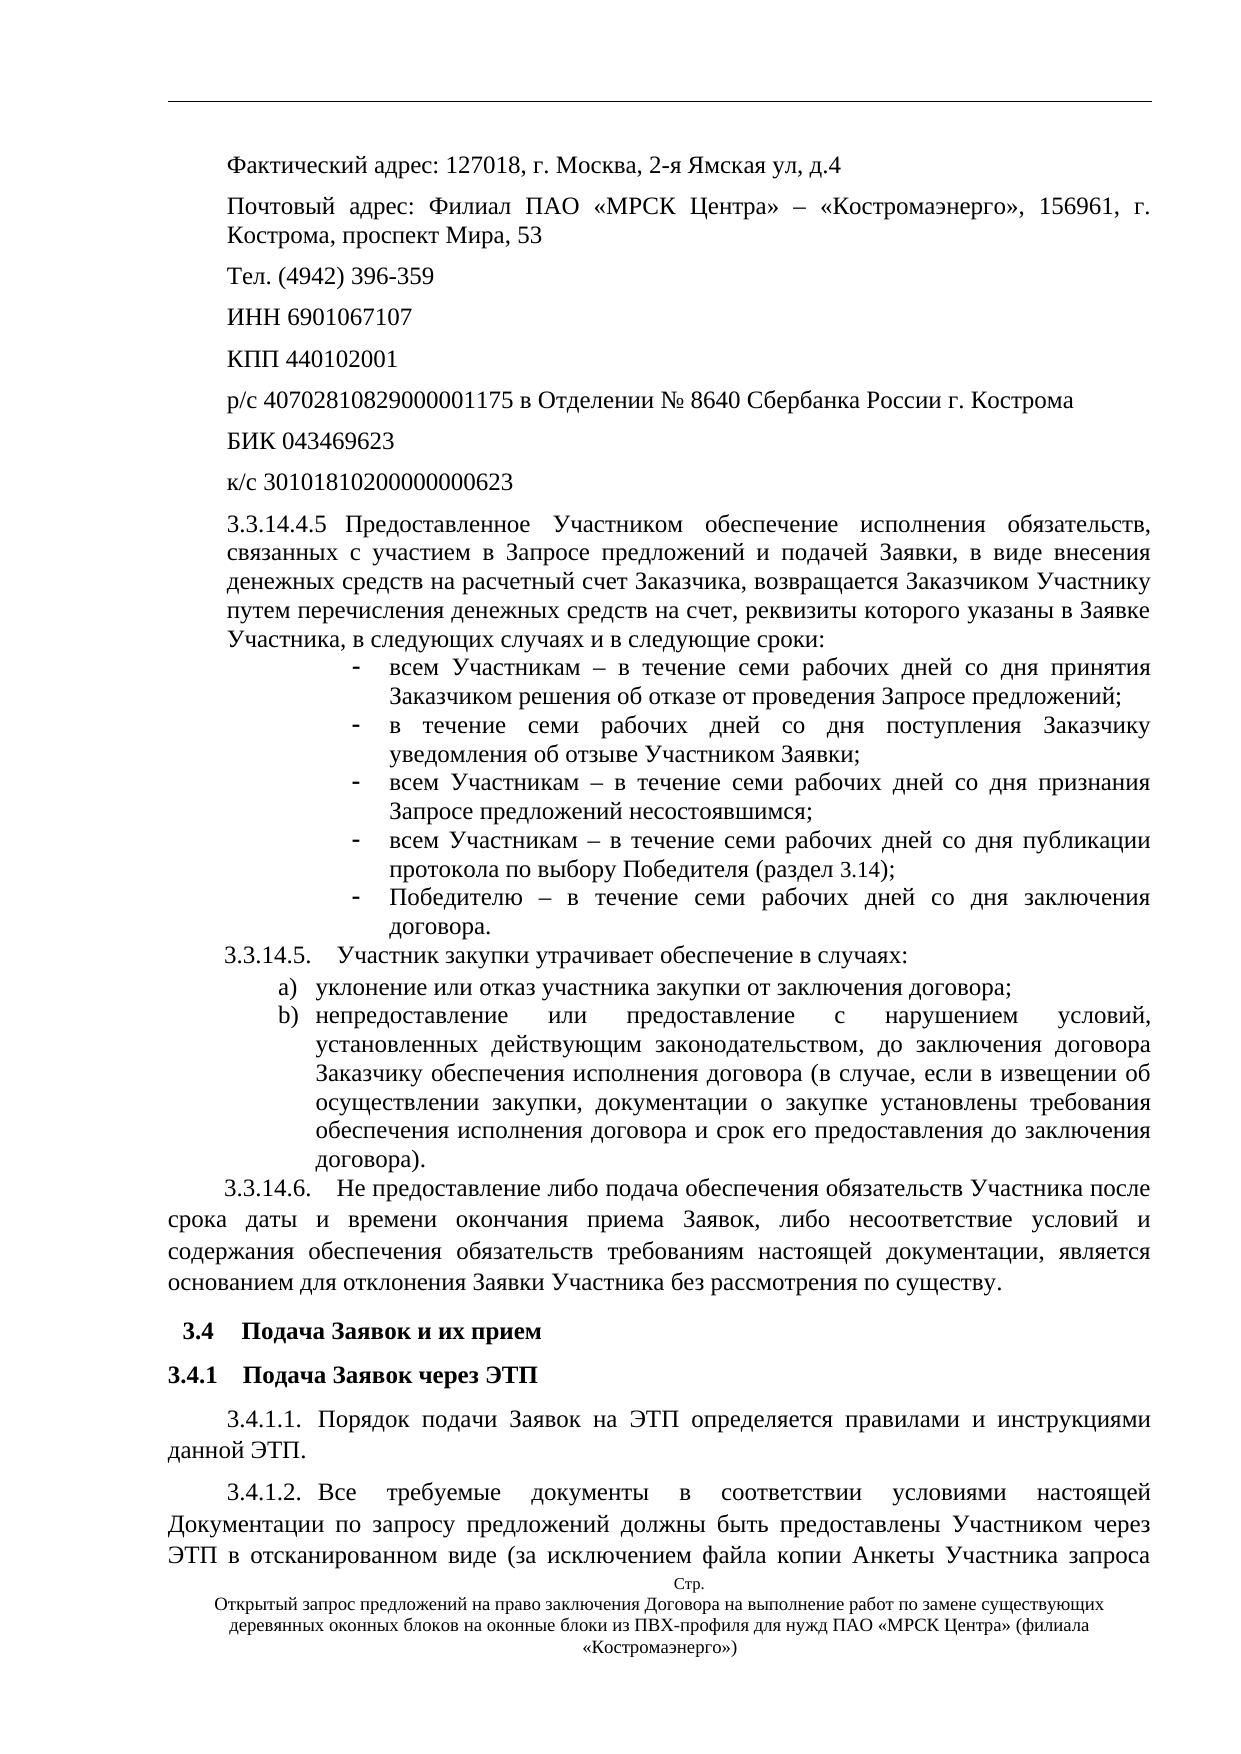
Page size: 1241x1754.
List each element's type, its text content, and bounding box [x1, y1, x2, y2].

list непредоставление или предоставление с нарушением условий, установленных действующим законодательством, до заключения договора Заказчику обеспечения исполнения договора (в случае, если в извещении об осуществлении закупки, документации о закупке установлены требования обеспечения исполнения договора и срок его предоставления до заключения договора). [278, 1000, 1152, 1173]
list всем Участникам – в течение семи рабочих дней со дня принятия Заказчиком решения об отказе от проведения Запросе предложений; [352, 652, 1152, 710]
subtitle Подача Заявок через ЭТП [168, 1360, 1152, 1388]
text ИНН 6901067107 [227, 302, 1152, 331]
text к/с 30101810200000000623 [227, 467, 1152, 496]
list Победителю – в течение семи рабочих дней со дня заключения договора. [352, 882, 1152, 940]
list Не предоставление либо подача обеспечения обязательств Участника после срока даты и времени окончания приема Заявок, либо несоответствие условий и содержания обеспечения обязательств требованиям настоящей документации, является основанием для отклонения Заявки Участника без рассмотрения по существу. [168, 1173, 1152, 1296]
list всем Участникам – в течение семи рабочих дней со дня признания Запросе предложений несостоявшимся; [352, 767, 1152, 825]
text БИК 043469623 [227, 426, 1152, 455]
text Фактический адрес: 127018, г. Москва, 2-я Ямская ул, д.4 [227, 150, 1152, 179]
text КПП 440102001 [227, 344, 1152, 372]
text р/с 40702810829000001175 в Отделении № 8640 Сбербанка России г. Кострома [227, 385, 1152, 414]
list уклонение или отказ участника закупки от заключения договора; [278, 972, 1152, 1000]
list всем Участникам – в течение семи рабочих дней со дня публикации протокола по выбору Победителя (раздел 3.14); [352, 825, 1152, 882]
text Почтовый адрес: Филиал ПАО «МРСК Центра» – «Костромаэнерго», 156961, г. Кострома, проспект Мира, 53 [227, 191, 1152, 249]
list Предоставленное Участником обеспечение исполнения обязательств, связанных с участием в Запросе предложений и подачей Заявки, в виде внесения денежных средств на расчетный счет Заказчика, возвращается Заказчиком Участнику путем перечисления денежных средств на счет, реквизиты которого указаны в Заявке Участника, в следующих случаях и в следующие сроки: [227, 509, 1152, 652]
list в течение семи рабочих дней со дня поступления Заказчику уведомления об отзыве Участником Заявки; [352, 710, 1152, 767]
list Порядок подачи Заявок на ЭТП определяется правилами и инструкциями данной ЭТП. [168, 1404, 1152, 1464]
subtitle Подача Заявок и их прием [182, 1316, 1152, 1344]
list Участник закупки утрачивает обеспечение в случаях: [168, 940, 1152, 969]
text Тел. (4942) 396-359 [227, 261, 1152, 290]
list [168, 1477, 1152, 1569]
